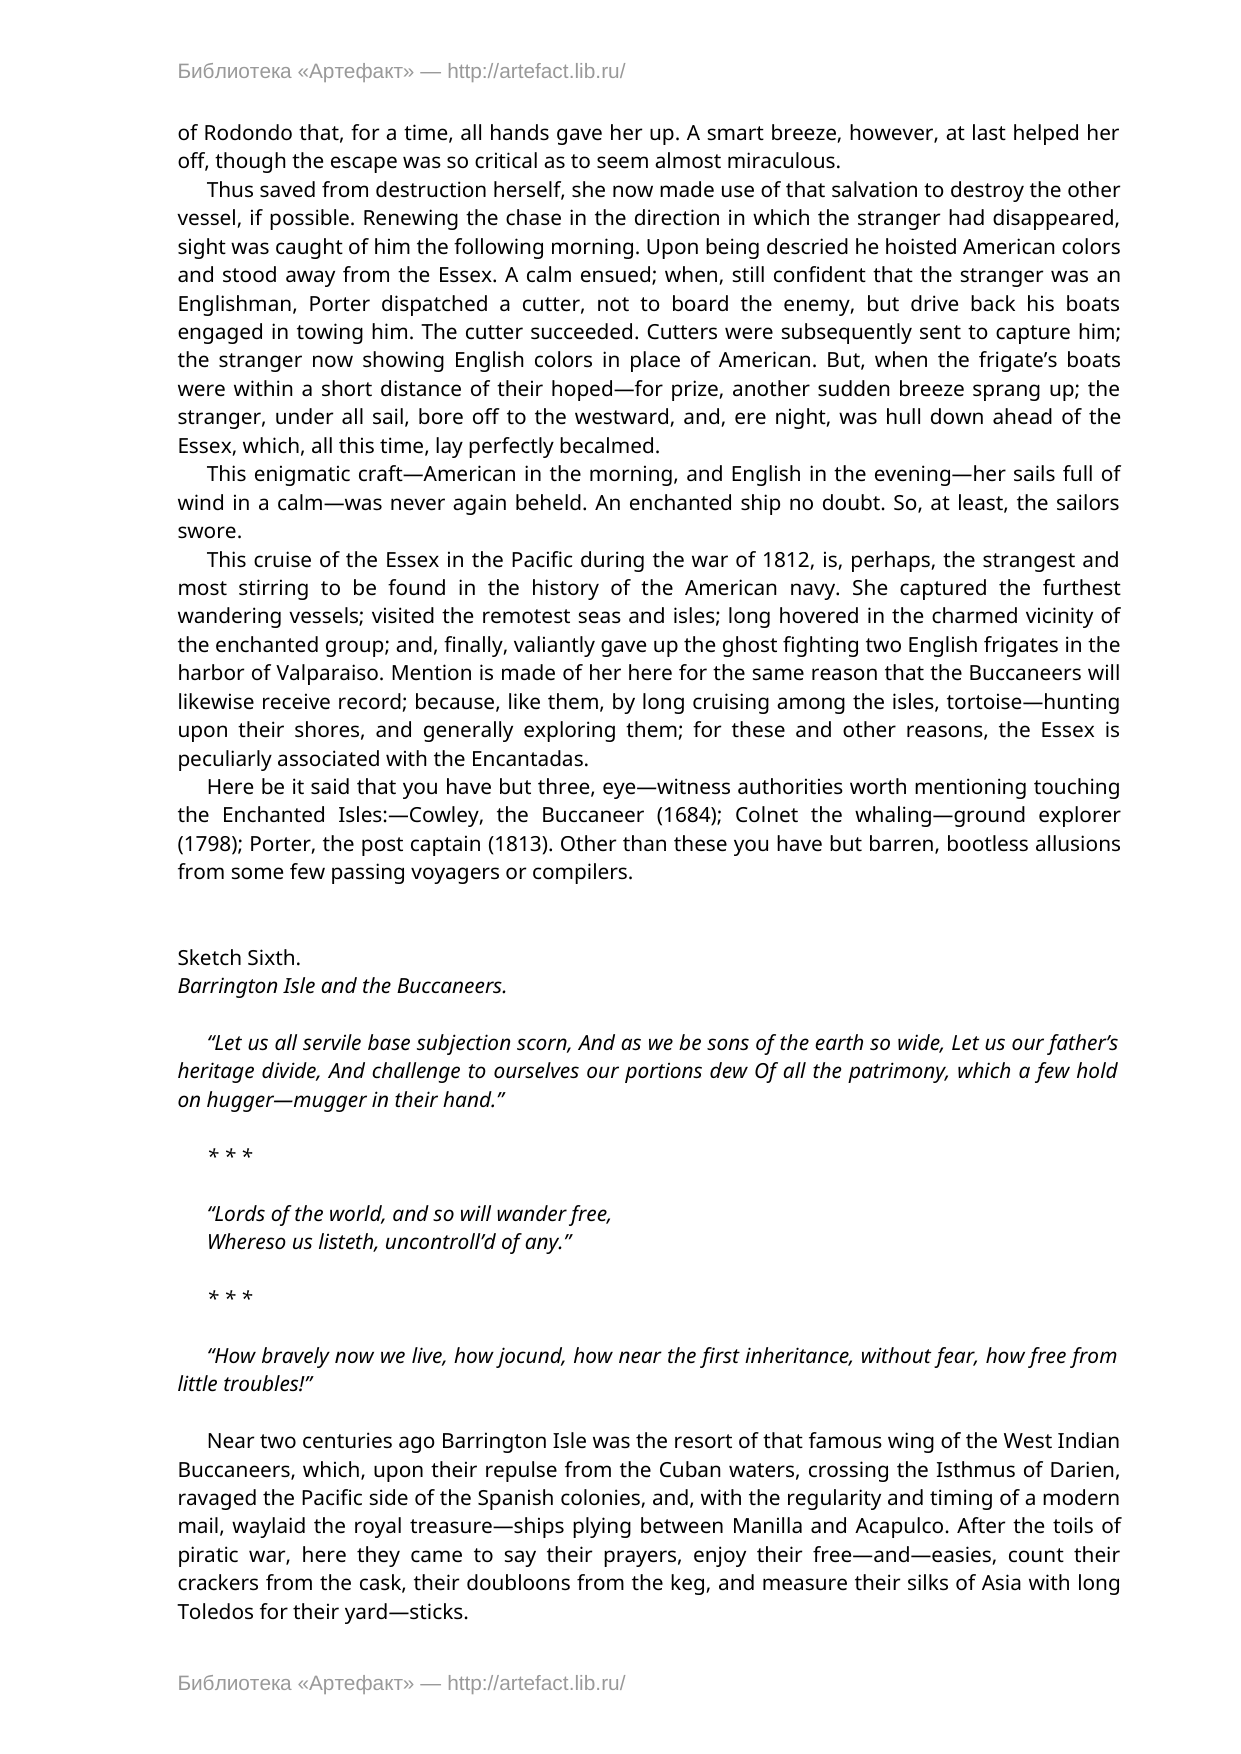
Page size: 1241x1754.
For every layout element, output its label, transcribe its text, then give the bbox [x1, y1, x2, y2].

text “How bravely now we live, how jocund, how near the first inheritance, without fear, how free from little troubles!” [177, 1341, 1122, 1398]
text Here be it said that you have but three, eye—witness authorities worth mentioning touching the Enchanted Isles:—Cowley, the Buccaneer (1684); Colnet the whaling—ground explorer (1798); Porter, the post captain (1813). Other than these you have but barren, bootless allusions from some few passing voyagers or compilers. [177, 772, 1122, 886]
subtitle Sketch Sixth. [177, 943, 1122, 971]
subtitle Barrington Isle and the Buccaneers. [177, 971, 1122, 1000]
text * * * [177, 1142, 1122, 1170]
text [177, 118, 1122, 175]
text “Let us all servile base subjection scorn, And as we be sons of the earth so wide, Let us our father’s heritage divide, And challenge to ourselves our portions dew Of all the patrimony, which a few hold on hugger—mugger in their hand.” [177, 1028, 1122, 1113]
text Near two centuries ago Barrington Isle was the resort of that famous wing of the West Indian Buccaneers, which, upon their repulse from the Cuban waters, crossing the Isthmus of Darien, ravaged the Pacific side of the Spanish colonies, and, with the regularity and timing of a modern mail, waylaid the royal treasure—ships plying between Manilla and Acapulco. After the toils of piratic war, here they came to say their prayers, enjoy their free—and—easies, count their crackers from the cask, their doubloons from the keg, and measure their silks of Asia with long Toledos for their yard—sticks. [177, 1426, 1122, 1625]
text * * * [177, 1284, 1122, 1312]
text This enigmatic craft—American in the morning, and English in the evening—her sails full of wind in a calm—was never again beheld. An enchanted ship no doubt. So, at least, the sailors swore. [177, 459, 1122, 545]
text Thus saved from destruction herself, she now made use of that salvation to destroy the other vessel, if possible. Renewing the chase in the direction in which the stranger had disappeared, sight was caught of him the following morning. Upon being descried he hoisted American colors and stood away from the Essex. A calm ensued; when, still confident that the stranger was an Englishman, Porter dispatched a cutter, not to board the enemy, but drive back his boats engaged in towing him. The cutter succeeded. Cutters were subsequently sent to capture him; the stranger now showing English colors in place of American. But, when the frigate’s boats were within a short distance of their hoped—for prize, another sudden breeze sprang up; the stranger, under all sail, bore off to the westward, and, ere night, was hull down ahead of the Essex, which, all this time, lay perfectly becalmed. [177, 175, 1122, 459]
text Whereso us listeth, uncontroll’d of any.” [177, 1227, 1122, 1256]
text This cruise of the Essex in the Pacific during the war of 1812, is, perhaps, the strangest and most stirring to be found in the history of the American navy. She captured the furthest wandering vessels; visited the remotest seas and isles; long hovered in the charmed vicinity of the enchanted group; and, finally, valiantly gave up the ghost fighting two English frigates in the harbor of Valparaiso. Mention is made of her here for the same reason that the Buccaneers will likewise receive record; because, like them, by long cruising among the isles, tortoise—hunting upon their shores, and generally exploring them; for these and other reasons, the Essex is peculiarly associated with the Encantadas. [177, 545, 1122, 772]
text “Lords of the world, and so will wander free, [177, 1199, 1122, 1227]
